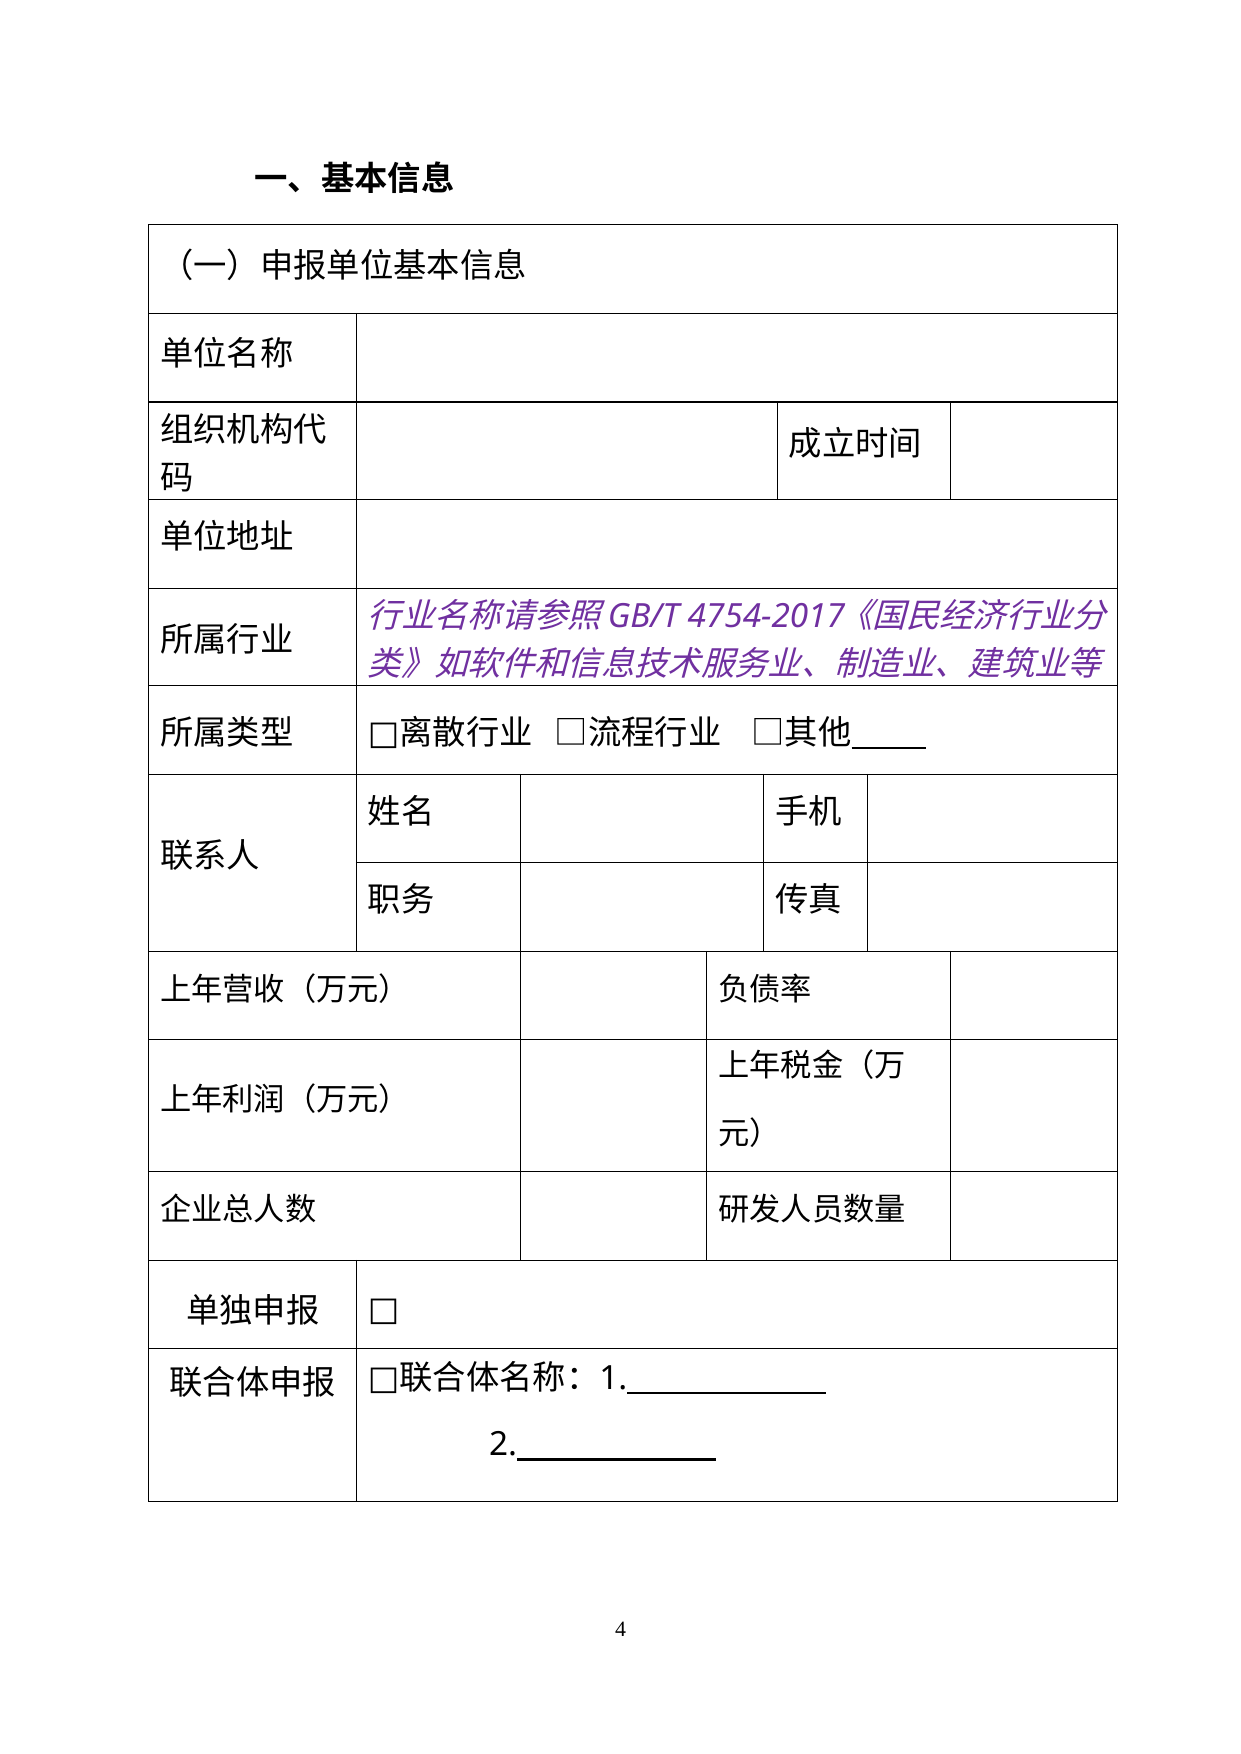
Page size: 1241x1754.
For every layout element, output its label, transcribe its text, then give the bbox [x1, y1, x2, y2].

table_cell 联系人 [149, 823, 356, 999]
table_cell 成立时间 [778, 403, 950, 499]
table_cell [951, 1215, 1117, 1303]
table_cell 上年税金（万元） [707, 1089, 950, 1214]
table_cell [868, 911, 1117, 999]
table_cell 组织机构代码 [149, 403, 356, 499]
table_cell [868, 823, 1117, 910]
table_cell [951, 1089, 1117, 1214]
table_cell 联合体申报 [149, 1392, 356, 1543]
table_cell [521, 1215, 706, 1303]
table_cell □离散行业 □流程行业 □其他 [357, 734, 1117, 822]
table_cell [521, 1000, 706, 1087]
table_cell 上年利润（万元） [149, 1089, 520, 1214]
table_cell [357, 314, 1117, 401]
table_cell 手机 [764, 823, 867, 910]
text 一、基本信息 [187, 152, 1053, 200]
table_cell 所属类型 [149, 734, 356, 822]
table_cell 单位地址 [149, 500, 356, 587]
table_cell 传真 [764, 911, 867, 999]
table_cell [357, 500, 1117, 587]
table_header （一）申报单位基本信息 [149, 225, 1117, 313]
table_cell 单独申报 [149, 1304, 356, 1391]
table_cell 负债率 [707, 1000, 950, 1087]
table_cell [357, 403, 777, 499]
table_cell 单位名称 [149, 314, 356, 401]
table_cell 上年营收（万元） [149, 1000, 520, 1087]
table_cell [521, 823, 763, 910]
table_cell 职务 [357, 911, 520, 999]
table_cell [357, 1392, 1117, 1543]
table_cell [951, 1000, 1117, 1087]
table_cell 研发人员数量 [707, 1215, 950, 1303]
table_cell 所属行业 [149, 589, 356, 733]
table_cell [521, 911, 763, 999]
table_cell 企业总人数 [149, 1215, 520, 1303]
table_cell 姓名 [357, 823, 520, 910]
table_cell [521, 1089, 706, 1214]
table_cell □ [357, 1304, 1117, 1391]
table_cell [951, 403, 1117, 499]
table_cell 行业名称请参照GB/T 4754-2017《国民经济行业分类》如软件和信息技术服务业、制造业、建筑业等 [357, 589, 1117, 733]
